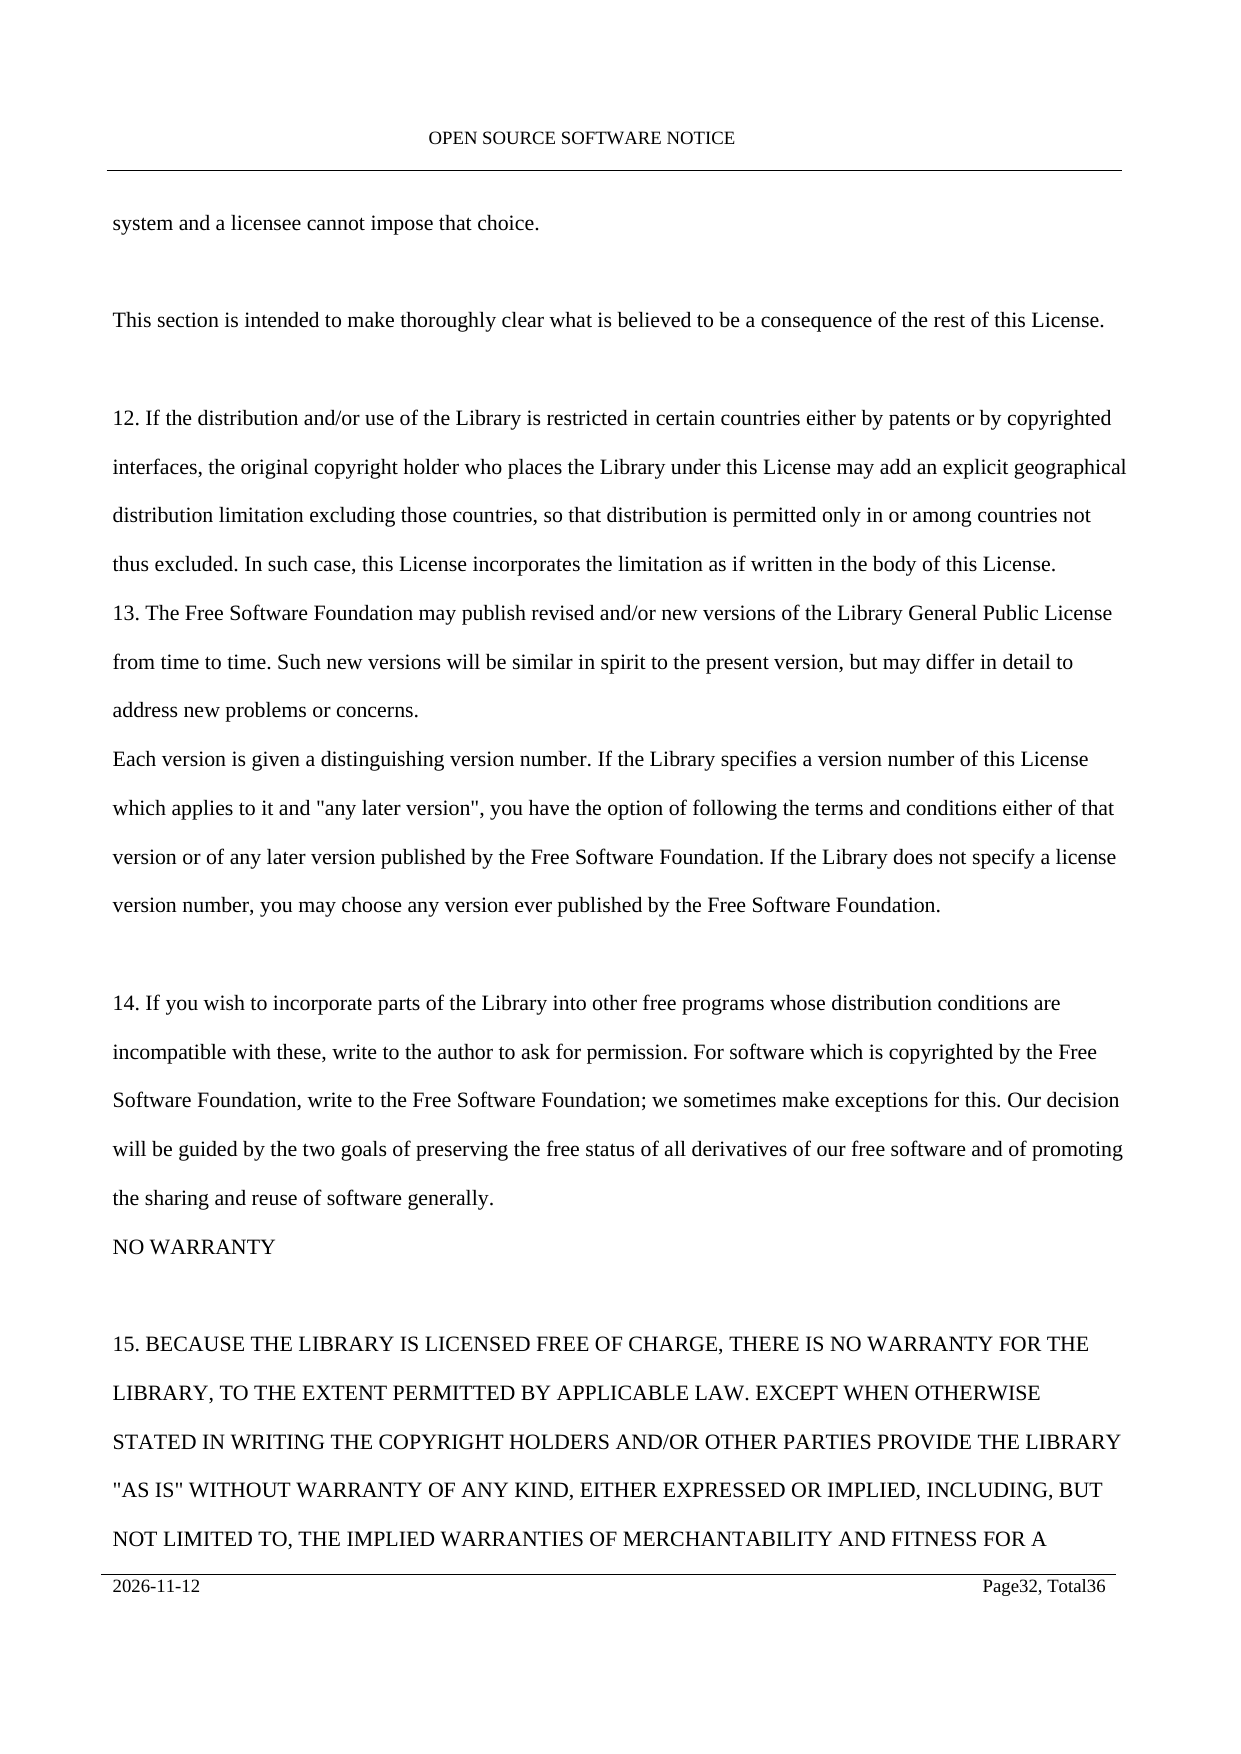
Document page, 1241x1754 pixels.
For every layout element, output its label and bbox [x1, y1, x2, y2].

text [112, 206, 1128, 1555]
